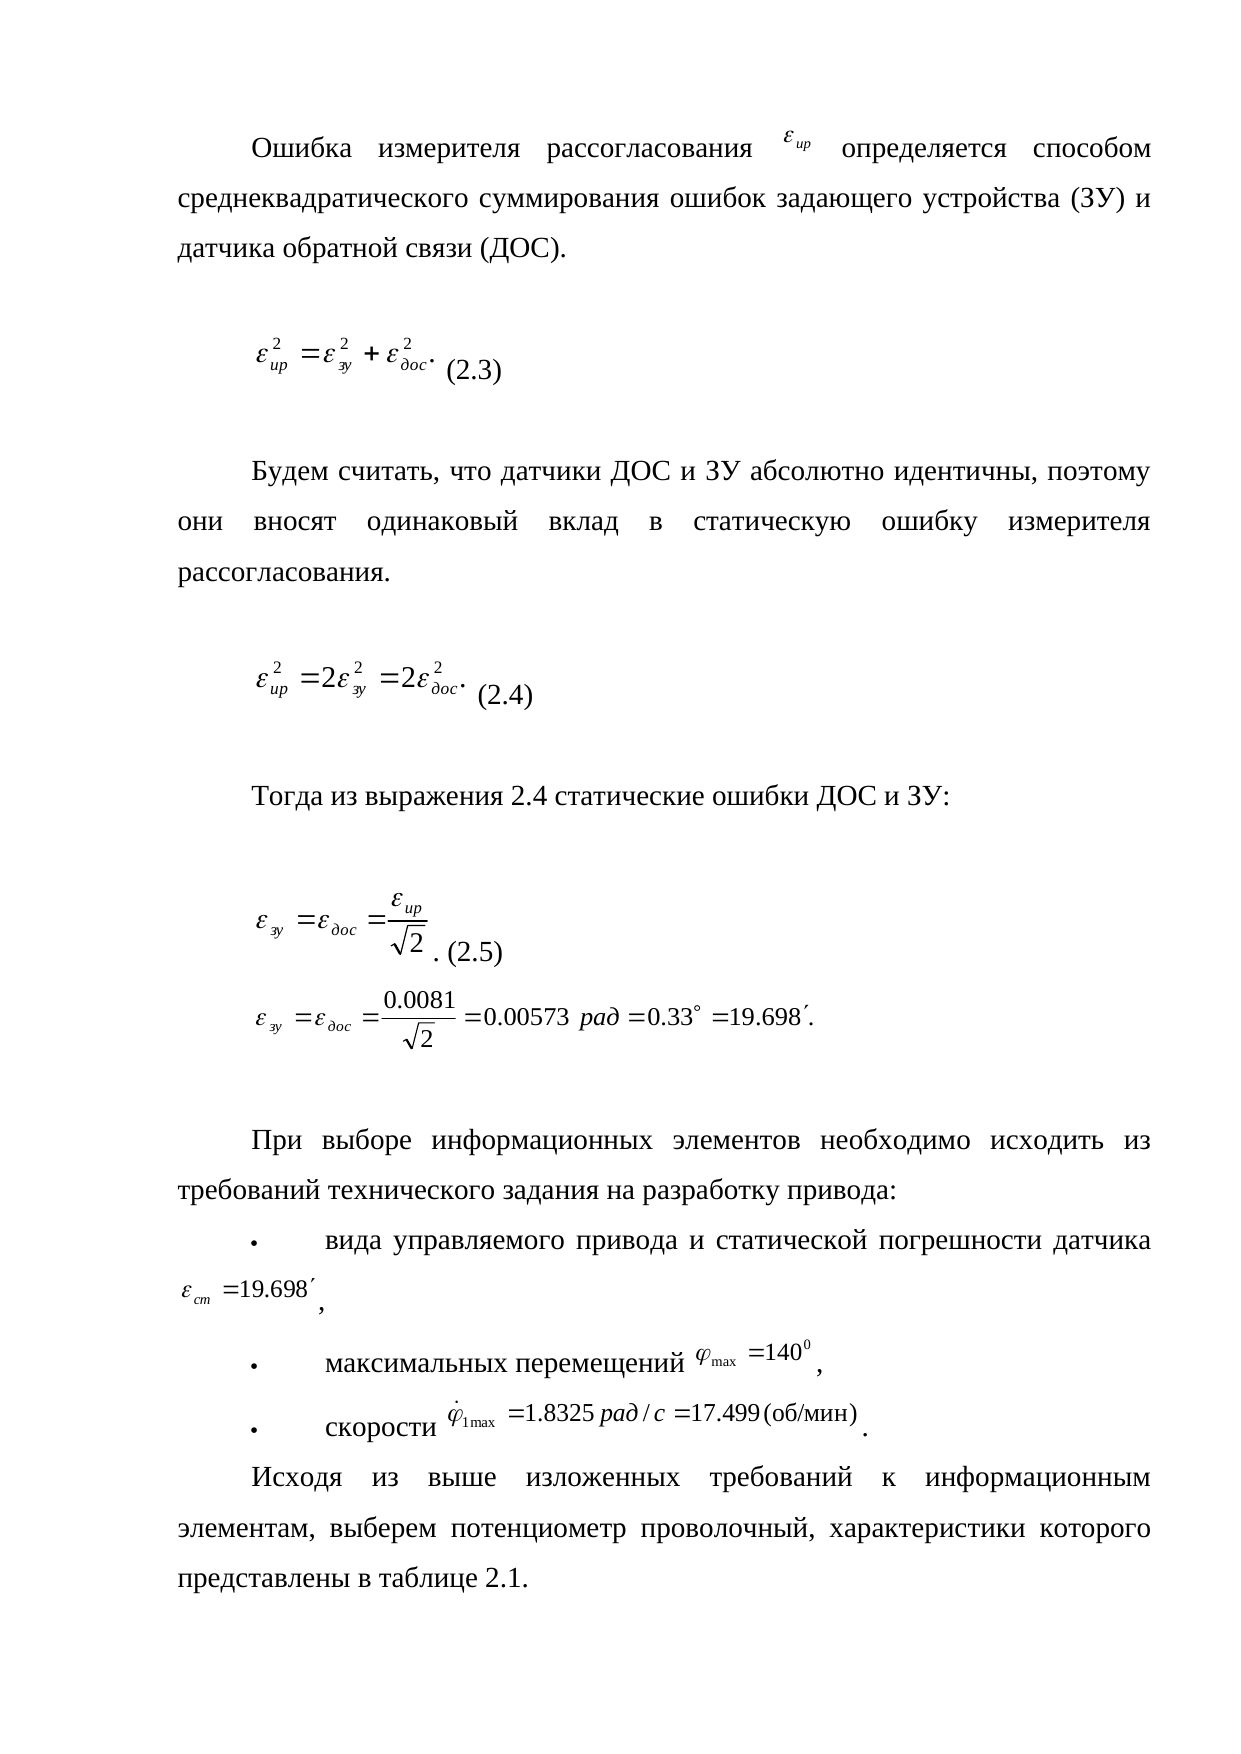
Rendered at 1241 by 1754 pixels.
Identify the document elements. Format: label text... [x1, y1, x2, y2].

list скорости . [177, 1396, 1152, 1443]
list максимальных перемещений , [177, 1333, 1152, 1379]
text (2.3) [177, 331, 1152, 386]
text Исходя из выше изложенных требований к информационным элементам, выберем потенциометр проволочный, характеристики которого представлены в таблице 2.1. [177, 1459, 1152, 1593]
text Будем считать, что датчики ДОС и ЗУ абсолютно идентичны, поэтому они вносят одинаковый вклад в статическую ошибку измерителя рассогласования. [177, 453, 1152, 587]
list вида управляемого привода и статической погрешности датчика , [177, 1222, 1152, 1317]
text (2.4) [177, 654, 1152, 711]
text Тогда из выражения 2.4 статические ошибки ДОС и ЗУ: [177, 778, 1152, 811]
text . (2.5) [177, 878, 1152, 968]
text При выборе информационных элементов необходимо исходить из требований технического задания на разработку привода: [177, 1122, 1152, 1206]
text Ошибка измерителя рассогласования определяется способом среднеквадратического суммирования ошибок задающего устройства (ЗУ) и датчика обратной связи (ДОС). [177, 118, 1152, 264]
